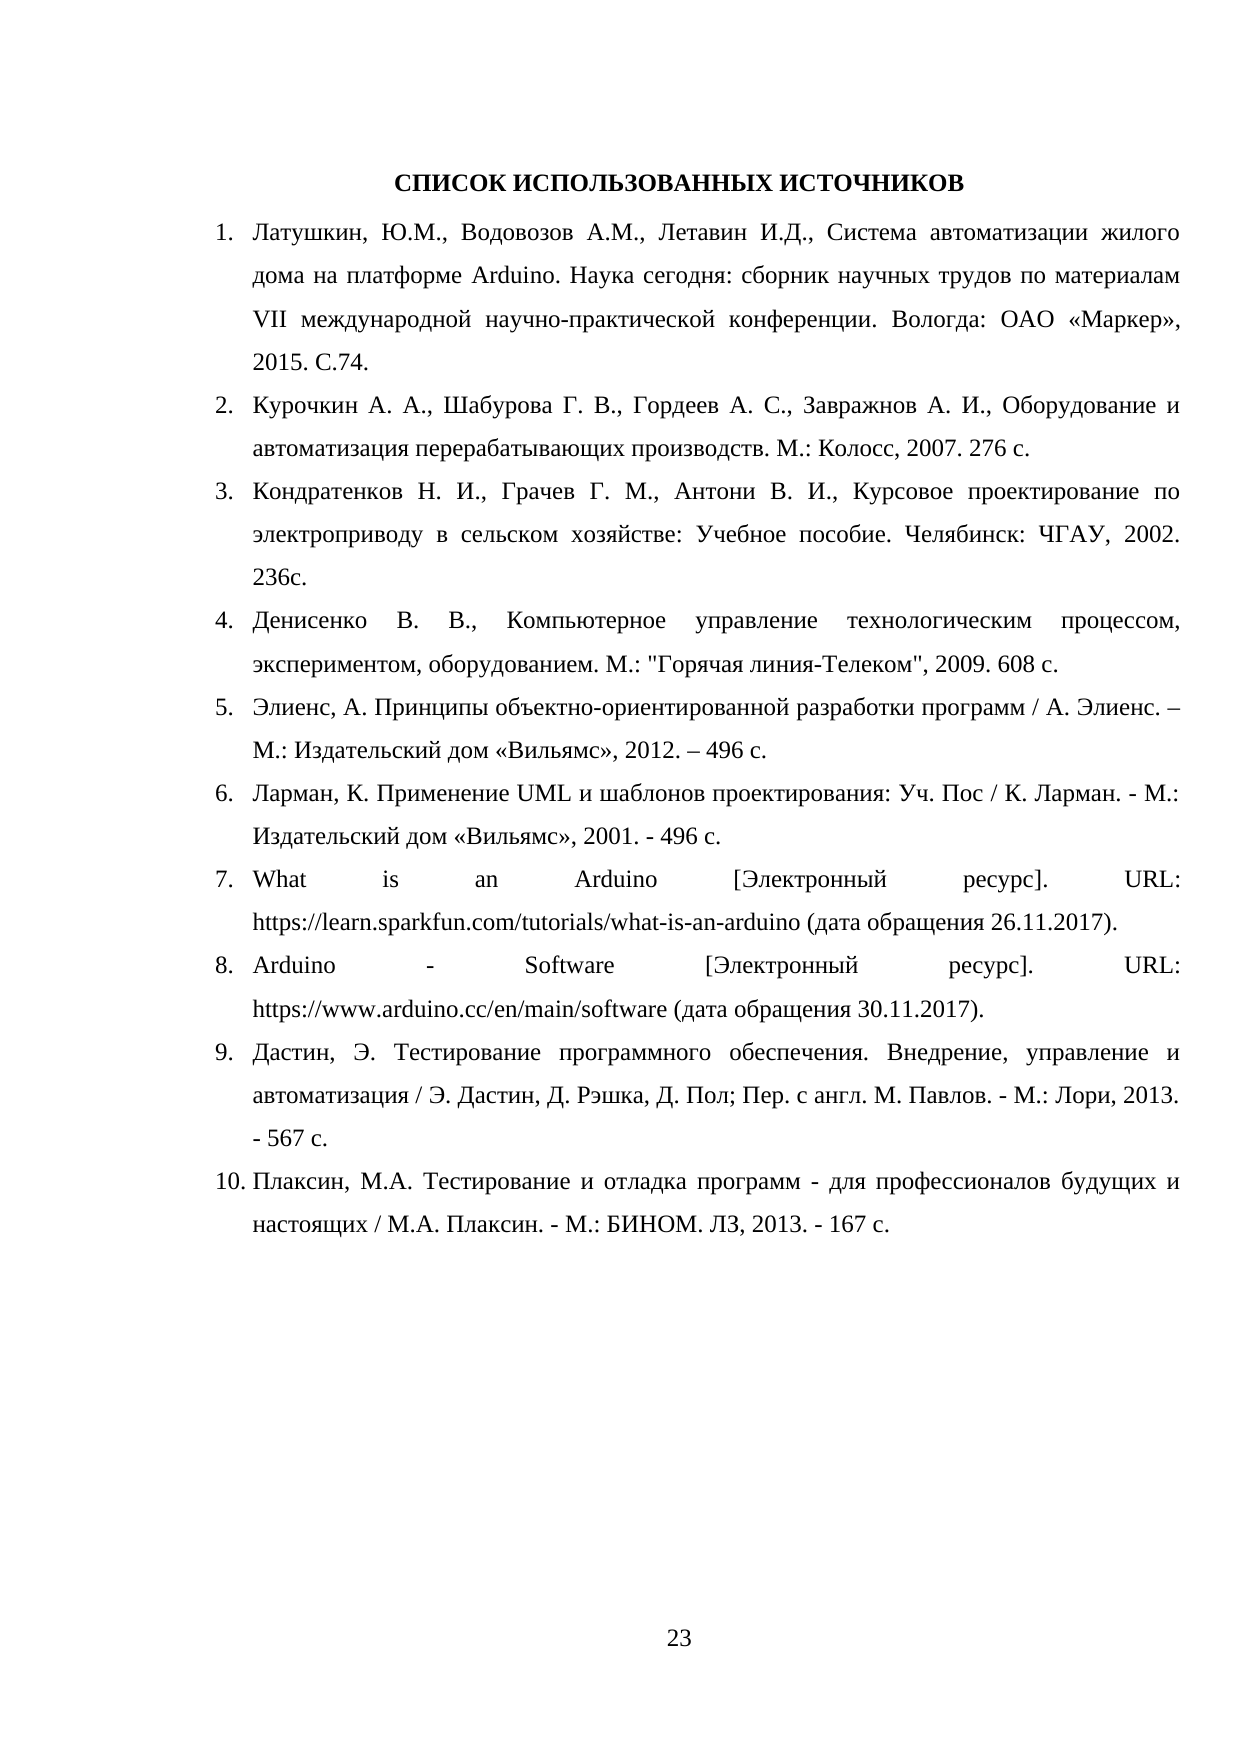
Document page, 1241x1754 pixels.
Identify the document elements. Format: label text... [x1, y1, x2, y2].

list Денисенко В. В., Компьютерное управление технологическим процессом, экспериментом, оборудованием. М.: "Горячая линия-Телеком", 2009. 608 с. [215, 606, 1181, 677]
list Латушкин, Ю.М., Водовозов А.М., Летавин И.Д., Система автоматизации жилого дома на платформе Arduino. Наука сегодня: сборник научных трудов по материалам VII международной научно-практической конференции. Вологда: ОАО «Маркер», 2015. С.74. [215, 217, 1181, 376]
list Arduino - Software [Электронный ресурс]. URL: https://www.arduino.cc/en/main/software (дата обращения 30.11.2017). [215, 951, 1181, 1022]
list What is an Arduino [Электронный ресурс]. URL: https://learn.sparkfun.com/tutorials/what-is-an-arduino (дата обращения 26.11.2017). [215, 864, 1181, 936]
list Ларман, К. Применение UML и шаблонов проектирования: Уч. Пос / К. Ларман. - М.: Издательский дом «Вильямс», 2001. - 496 с. [215, 778, 1181, 850]
list Кондратенков Н. И., Грачев Г. М., Антони В. И., Курсовое проектирование по электроприводу в сельском хозяйстве: Учебное пособие. Челябинск: ЧГАУ, 2002. 236с. [215, 476, 1181, 591]
list Элиенс, А. Принципы объектно-ориентированной разработки программ / А. Элиенс. – М.: Издательский дом «Вильямс», 2012. – 496 с. [215, 692, 1181, 764]
list Дастин, Э. Тестирование программного обеспечения. Внедрение, управление и автоматизация / Э. Дастин, Д. Рэшка, Д. Пол; Пер. с англ. М. Павлов. - М.: Лори, 2013. - 567 c. [215, 1037, 1181, 1152]
list Плаксин, М.А. Тестирование и отладка программ - для профессионалов будущих и настоящих / М.А. Плаксин. - М.: БИНОМ. ЛЗ, 2013. - 167 c. [215, 1166, 1181, 1238]
subtitle СПИСОК ИСПОЛЬЗОВАННЫХ ИСТОЧНИКОВ [177, 168, 1181, 197]
list Курочкин А. А., Шабурова Г. В., Гордеев А. С., Завражнов А. И., Оборудование и автоматизация перерабатывающих производств. М.: Колосс, 2007. 276 с. [215, 390, 1181, 462]
